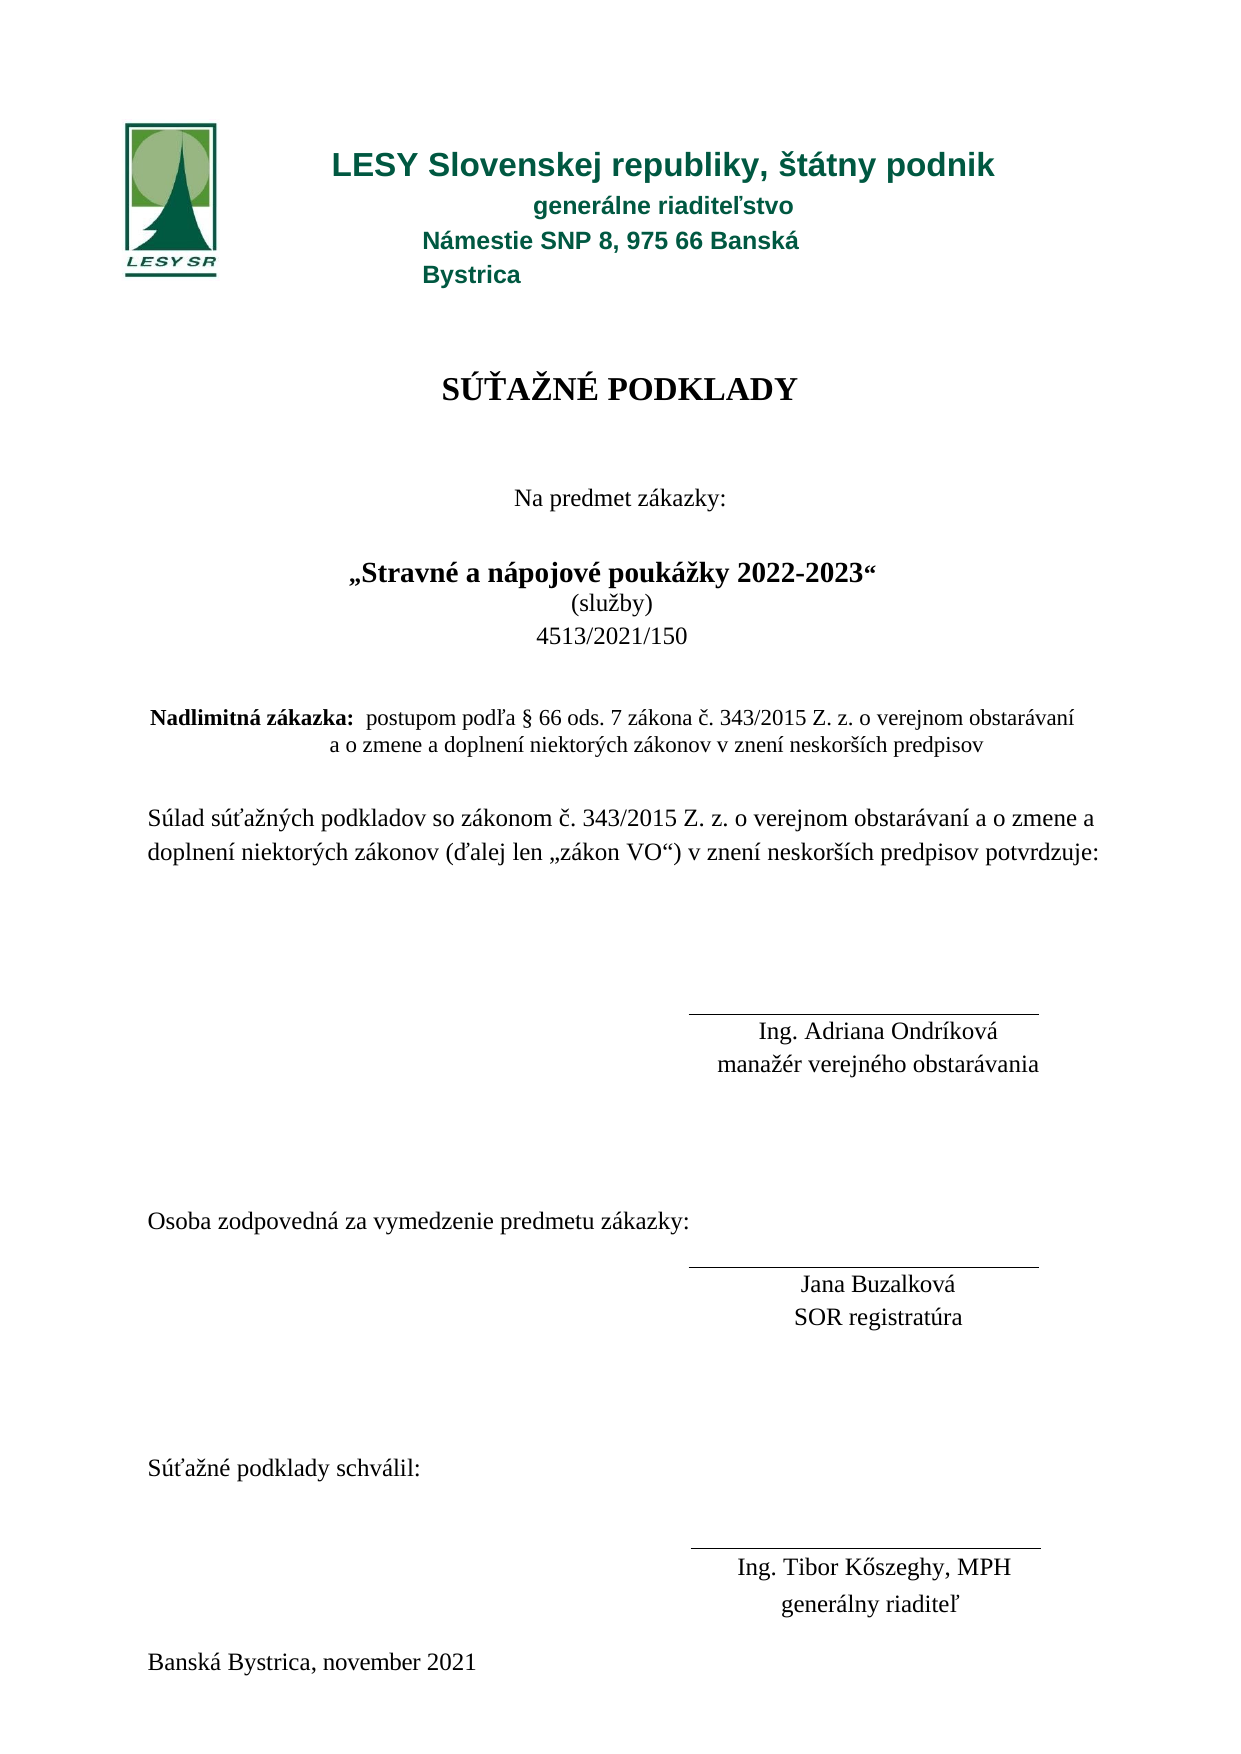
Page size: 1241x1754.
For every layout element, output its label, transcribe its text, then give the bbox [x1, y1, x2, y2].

text Súlad súťažných podkladov so zákonom č. 343/2015 Z. z. o verejnom obstarávaní a o zmene a doplnení niektorých zákonov (ďalej len „zákon VO“) v znení neskorších predpisov potvrdzuje: [147, 803, 1110, 865]
text SOR registratúra [662, 1302, 1094, 1331]
text (služby) [110, 588, 1113, 617]
text Ing. Adriana Ondríková [662, 1011, 1094, 1045]
subtitle SÚŤAŽNÉ PODKLADY [319, 369, 921, 407]
text LESY Slovenskej republiky, štátny podnik [331, 145, 1113, 183]
text Na predmet zákazky: [319, 483, 921, 512]
text Súťažné podklady schválil: [147, 1453, 1113, 1482]
text Ing. Tibor Kőszeghy, MPH [687, 1552, 1074, 1581]
text manažér verejného obstarávania [662, 1049, 1094, 1078]
text 4513/2021/150 [110, 621, 1113, 650]
picture [121, 119, 220, 281]
text Banská Bystrica, november 2021 [147, 1647, 486, 1676]
text Jana Buzalková [662, 1264, 1094, 1298]
subtitle „Stravné a nápojové poukážky 2022-2023“ [214, 555, 1011, 588]
text Nadlimitná zákazka: postupom podľa § 66 ods. 7 zákona č. 343/2015 Z. z. o verejnom obstarávaní a o zmene a doplnení niektorých zákonov v znení neskorších predpisov [110, 704, 1114, 757]
text generálne riaditeľstvo Námestie SNP 8, 975 66 Banská Bystrica [422, 191, 904, 289]
text Osoba zodpovedná za vymedzenie predmetu zákazky: [147, 1206, 1113, 1234]
text generálny riaditeľ [687, 1589, 1074, 1618]
